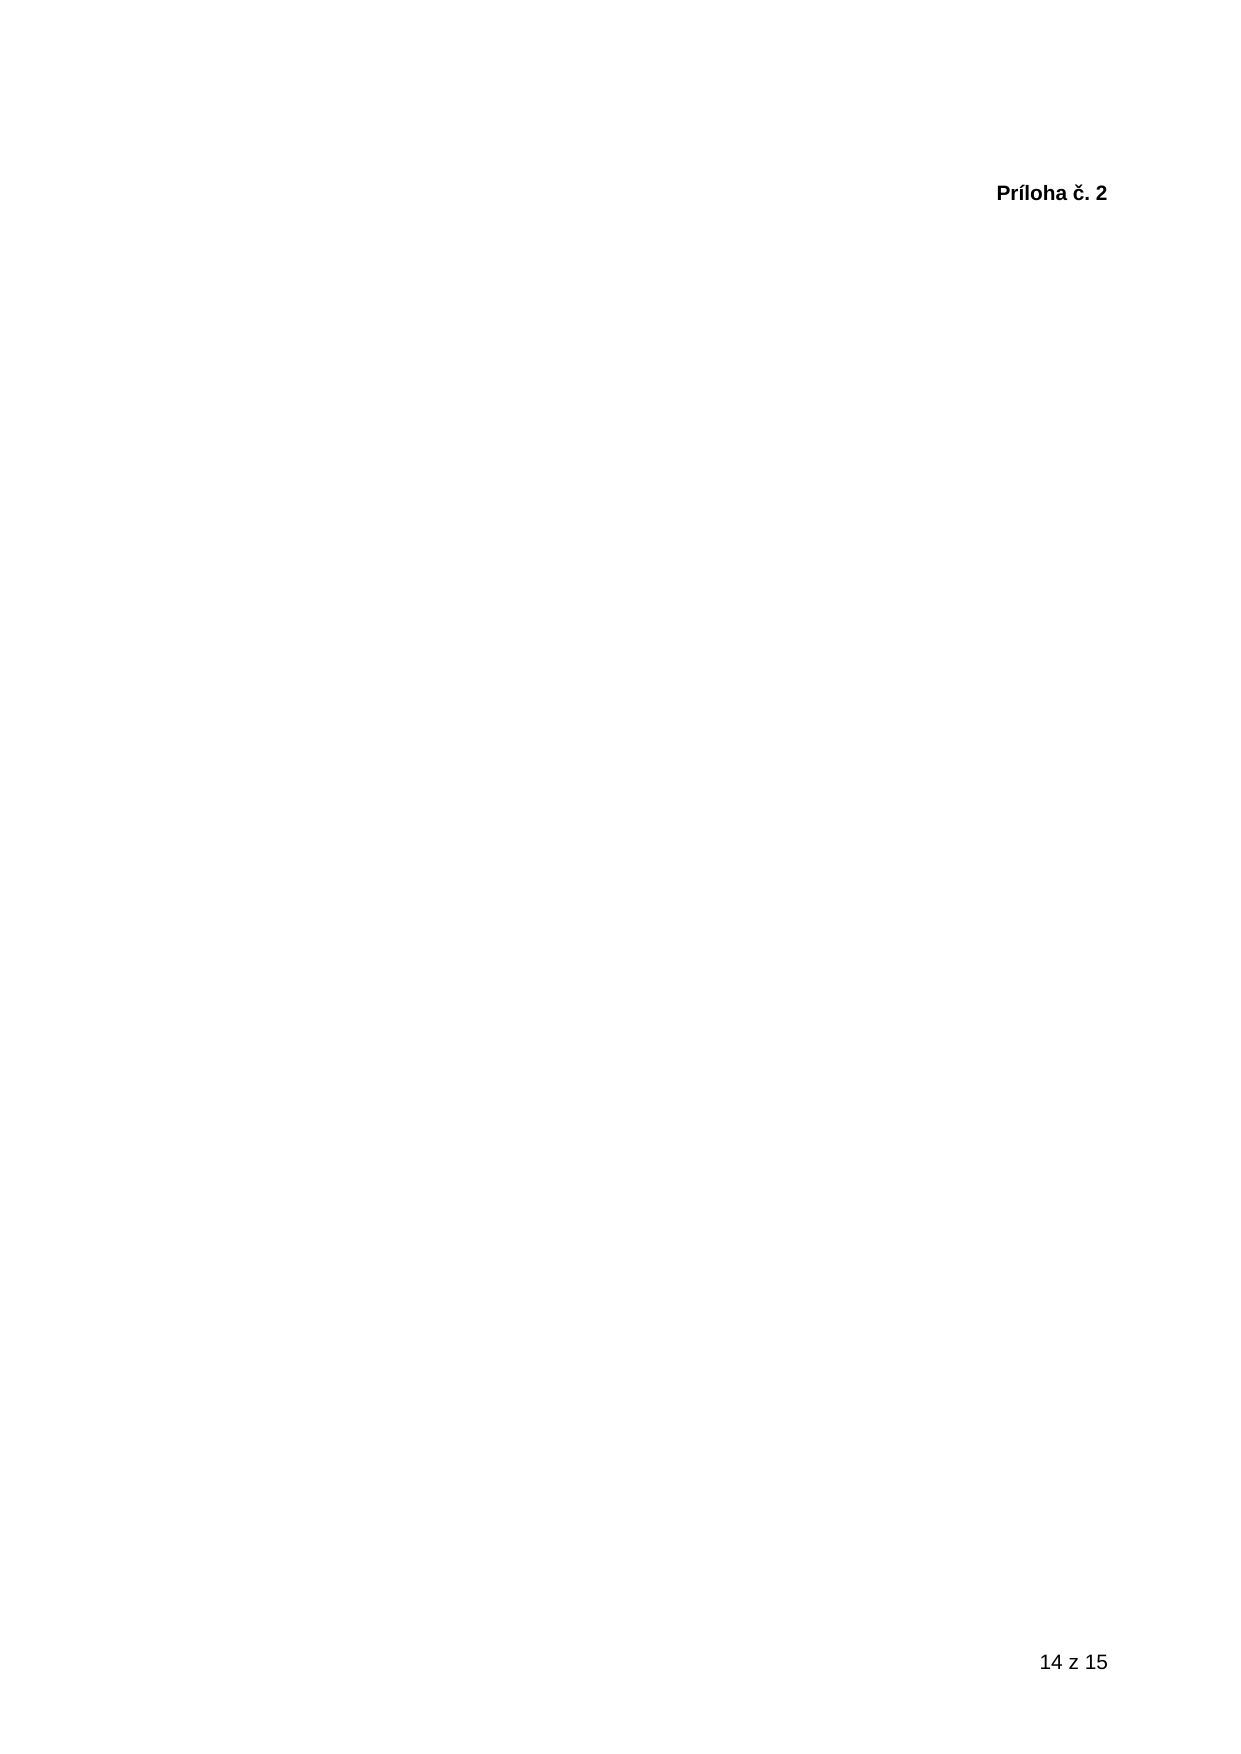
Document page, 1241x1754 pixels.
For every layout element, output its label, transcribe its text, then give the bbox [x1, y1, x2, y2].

text Príloha č. 2 [148, 181, 1107, 205]
